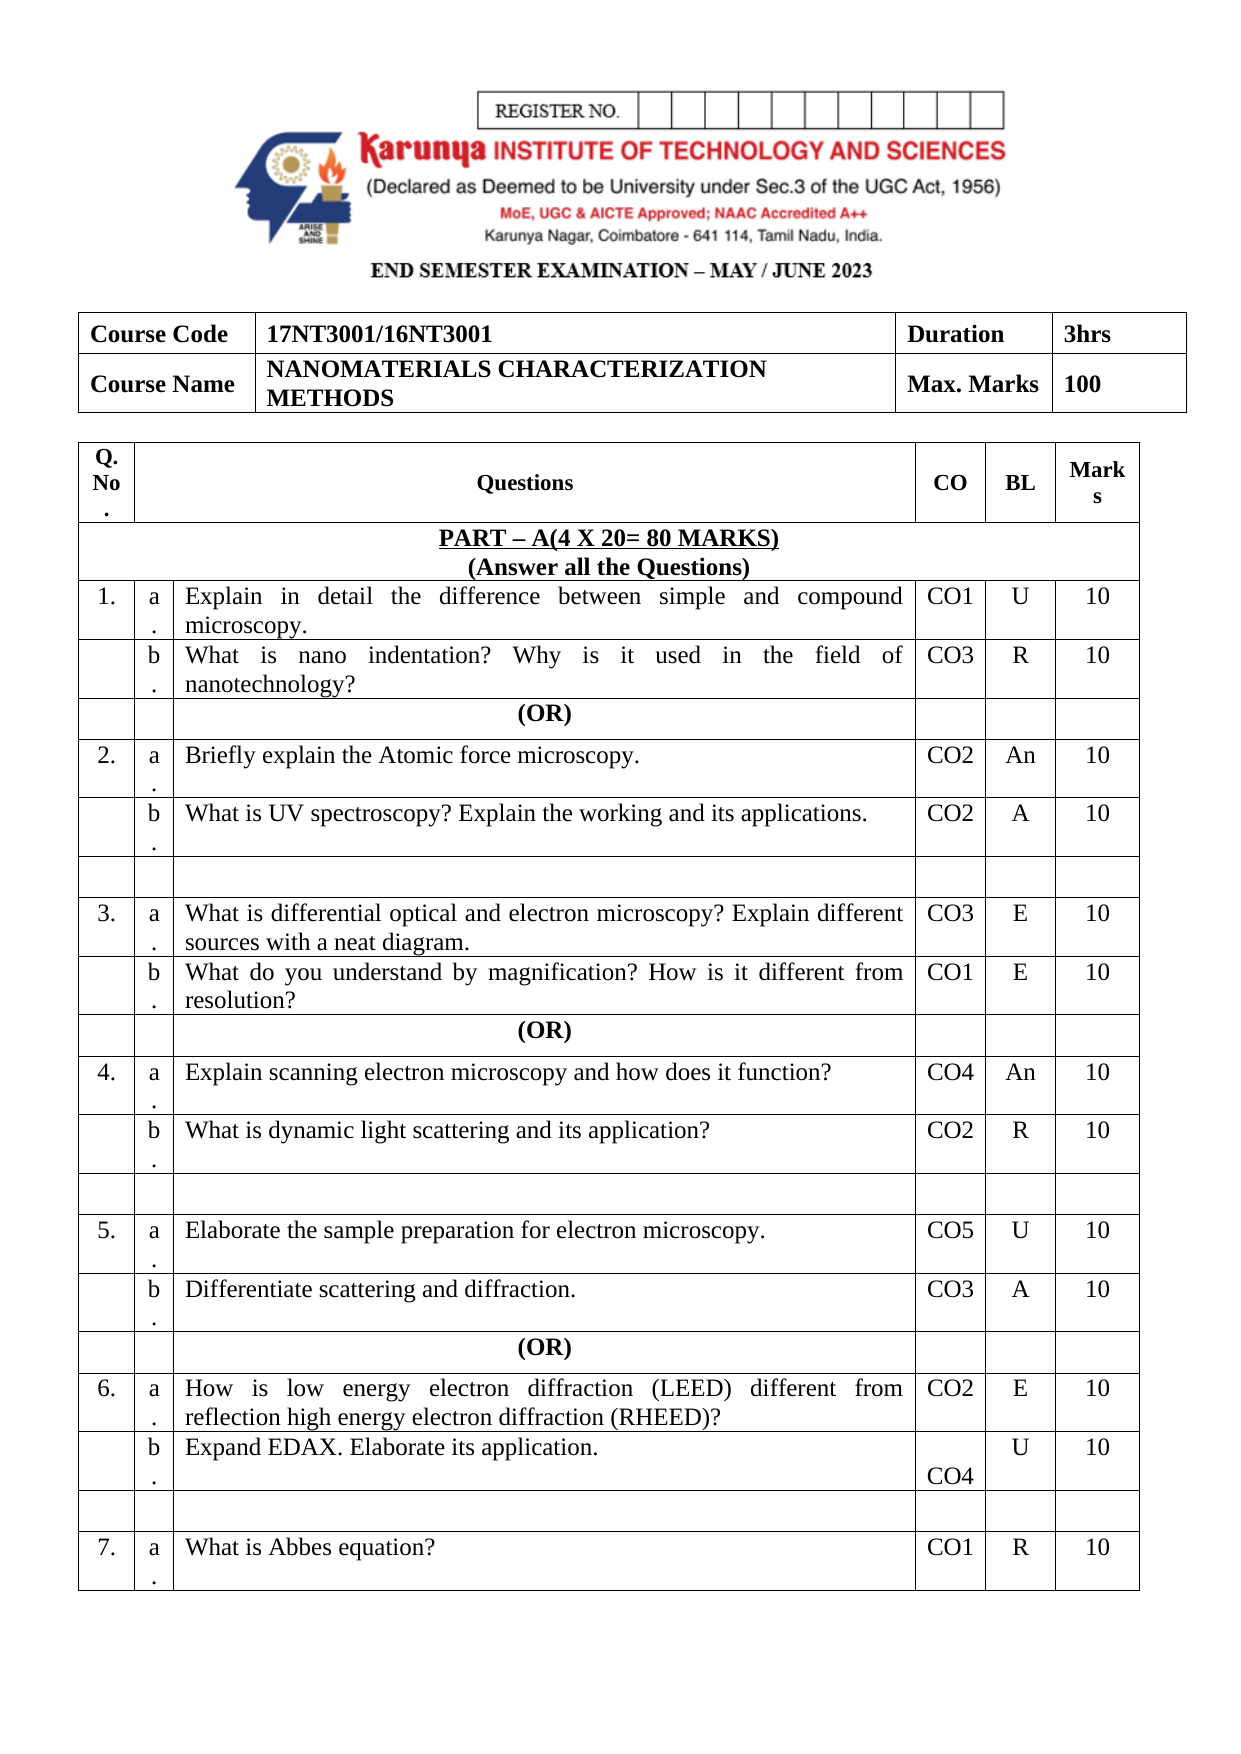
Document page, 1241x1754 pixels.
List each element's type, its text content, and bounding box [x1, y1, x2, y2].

table_cell E [986, 1374, 1055, 1431]
table_cell R [986, 1532, 1055, 1589]
table_cell E [986, 898, 1055, 956]
table_cell 10 [1056, 1374, 1139, 1431]
table_cell [916, 857, 985, 897]
table_cell R [986, 640, 1055, 697]
table_cell [986, 1174, 1055, 1214]
table_cell CO3 [916, 640, 985, 697]
table_cell [1056, 1332, 1139, 1372]
table_cell b. [135, 798, 173, 856]
table_cell [79, 1015, 134, 1056]
table_cell b. [135, 1115, 173, 1173]
table_cell [79, 857, 134, 897]
table_cell [79, 640, 134, 697]
table_cell [986, 1491, 1055, 1531]
table_cell [79, 1432, 134, 1489]
table_cell R [986, 1115, 1055, 1173]
table_cell Differentiate scattering and diffraction. [174, 1274, 915, 1331]
table_cell U [986, 1432, 1055, 1489]
table_cell 100 [1053, 354, 1186, 412]
table_cell 3. [79, 898, 134, 956]
table_cell CO1 [916, 957, 985, 1014]
table_cell [1056, 1491, 1139, 1531]
table_cell 10 [1056, 798, 1139, 856]
table_cell Explain scanning electron microscopy and how does it function? [174, 1057, 915, 1114]
table_cell b. [135, 640, 173, 697]
table_cell What is Abbes equation? [174, 1532, 915, 1589]
table_cell CO3 [916, 898, 985, 956]
table_cell Elaborate the sample preparation for electron microscopy. [174, 1215, 915, 1273]
table_cell A [986, 1274, 1055, 1331]
table_cell 4. [79, 1057, 134, 1114]
table_cell 10 [1056, 1274, 1139, 1331]
table_cell a. [135, 581, 173, 639]
table_cell b. [135, 1432, 173, 1489]
table_header Course Code [79, 313, 255, 353]
table_cell E [986, 957, 1055, 1014]
table_cell [1056, 1015, 1139, 1056]
table_cell [79, 1274, 134, 1331]
table_header Q. No. [79, 443, 134, 522]
table_cell CO3 [916, 1274, 985, 1331]
table_cell [1056, 857, 1139, 897]
table_cell What do you understand by magnification? How is it different from resolution? [174, 957, 915, 1014]
table_cell What is differential optical and electron microscopy? Explain different sources with a neat diagram. [174, 898, 915, 956]
table_cell (OR) [174, 1332, 915, 1372]
table_cell NANOMATERIALS CHARACTERIZATION METHODS [256, 354, 895, 412]
table_cell CO5 [916, 1215, 985, 1273]
table_cell [1056, 699, 1139, 739]
table_cell PART – A(4 X 20= 80 MARKS) (Answer all the Questions) [79, 523, 1139, 580]
table_cell Course Name [79, 354, 255, 412]
table_cell [986, 699, 1055, 739]
table_cell [79, 1332, 134, 1372]
table_cell [916, 699, 985, 739]
table_cell [79, 1491, 134, 1531]
table_cell [79, 1174, 134, 1214]
table_cell What is nano indentation? Why is it used in the field of nanotechnology? [174, 640, 915, 697]
table_cell Explain in detail the difference between simple and compound microscopy. [174, 581, 915, 639]
table_cell Max. Marks [896, 354, 1052, 412]
table_cell How is low energy electron diffraction (LEED) different from reflection high energy electron diffraction (RHEED)? [174, 1374, 915, 1431]
table_cell 10 [1056, 1115, 1139, 1173]
table_header Questions [135, 443, 915, 522]
table_cell [174, 857, 915, 897]
table_cell CO2 [916, 1115, 985, 1173]
table_cell (OR) [174, 699, 915, 739]
table_cell a. [135, 740, 173, 797]
table_cell (OR) [174, 1015, 915, 1056]
table_cell [916, 1332, 985, 1372]
table_cell b. [135, 1274, 173, 1331]
table_cell 10 [1056, 581, 1139, 639]
table_cell [135, 1491, 173, 1531]
table_cell CO4 [916, 1057, 985, 1114]
table_cell CO4 [916, 1432, 985, 1489]
table_cell 10 [1056, 1215, 1139, 1273]
table_cell CO2 [916, 798, 985, 856]
table_cell 10 [1056, 640, 1139, 697]
table_cell a. [135, 1057, 173, 1114]
table_cell An [986, 740, 1055, 797]
table_header 3hrs [1053, 313, 1186, 353]
table_cell 10 [1056, 1532, 1139, 1589]
table_cell Briefly explain the Atomic force microscopy. [174, 740, 915, 797]
picture [231, 89, 1009, 284]
table_cell [916, 1491, 985, 1531]
table_header BL [986, 443, 1055, 522]
table_cell An [986, 1057, 1055, 1114]
table_cell [986, 1015, 1055, 1056]
table_cell 2. [79, 740, 134, 797]
table_cell a. [135, 1215, 173, 1273]
table_cell 5. [79, 1215, 134, 1273]
table_header Duration [896, 313, 1052, 353]
table_cell Expand EDAX. Elaborate its application. [174, 1432, 915, 1489]
table_cell A [986, 798, 1055, 856]
table_cell a. [135, 898, 173, 956]
table_cell a. [135, 1374, 173, 1431]
table_header Marks [1056, 443, 1139, 522]
table_cell [135, 699, 173, 739]
table_cell [135, 1174, 173, 1214]
table_cell CO1 [916, 1532, 985, 1589]
table_cell CO1 [916, 581, 985, 639]
table_cell [79, 798, 134, 856]
table_cell U [986, 1215, 1055, 1273]
table_cell U [986, 581, 1055, 639]
table_cell 10 [1056, 1432, 1139, 1489]
table_cell [174, 1174, 915, 1214]
table_cell 1. [79, 581, 134, 639]
table_cell [174, 1491, 915, 1531]
table_header CO [916, 443, 985, 522]
table_cell CO2 [916, 740, 985, 797]
table_cell b. [135, 957, 173, 1014]
table_cell 10 [1056, 957, 1139, 1014]
table_cell What is dynamic light scattering and its application? [174, 1115, 915, 1173]
table_cell [79, 957, 134, 1014]
table_cell [916, 1015, 985, 1056]
table_cell [986, 857, 1055, 897]
table_cell [986, 1332, 1055, 1372]
table_cell 10 [1056, 898, 1139, 956]
table_header 17NT3001/16NT3001 [256, 313, 895, 353]
table_cell 10 [1056, 1057, 1139, 1114]
table_cell [1056, 1174, 1139, 1214]
table_cell a. [135, 1532, 173, 1589]
table_cell [135, 857, 173, 897]
table_cell [916, 1174, 985, 1214]
table_cell 6. [79, 1374, 134, 1431]
table_cell [135, 1332, 173, 1372]
table_cell 10 [1056, 740, 1139, 797]
table_cell 7. [79, 1532, 134, 1589]
table_cell [135, 1015, 173, 1056]
table_cell CO2 [916, 1374, 985, 1431]
table_cell [79, 699, 134, 739]
table_cell [79, 1115, 134, 1173]
table_cell What is UV spectroscopy? Explain the working and its applications. [174, 798, 915, 856]
